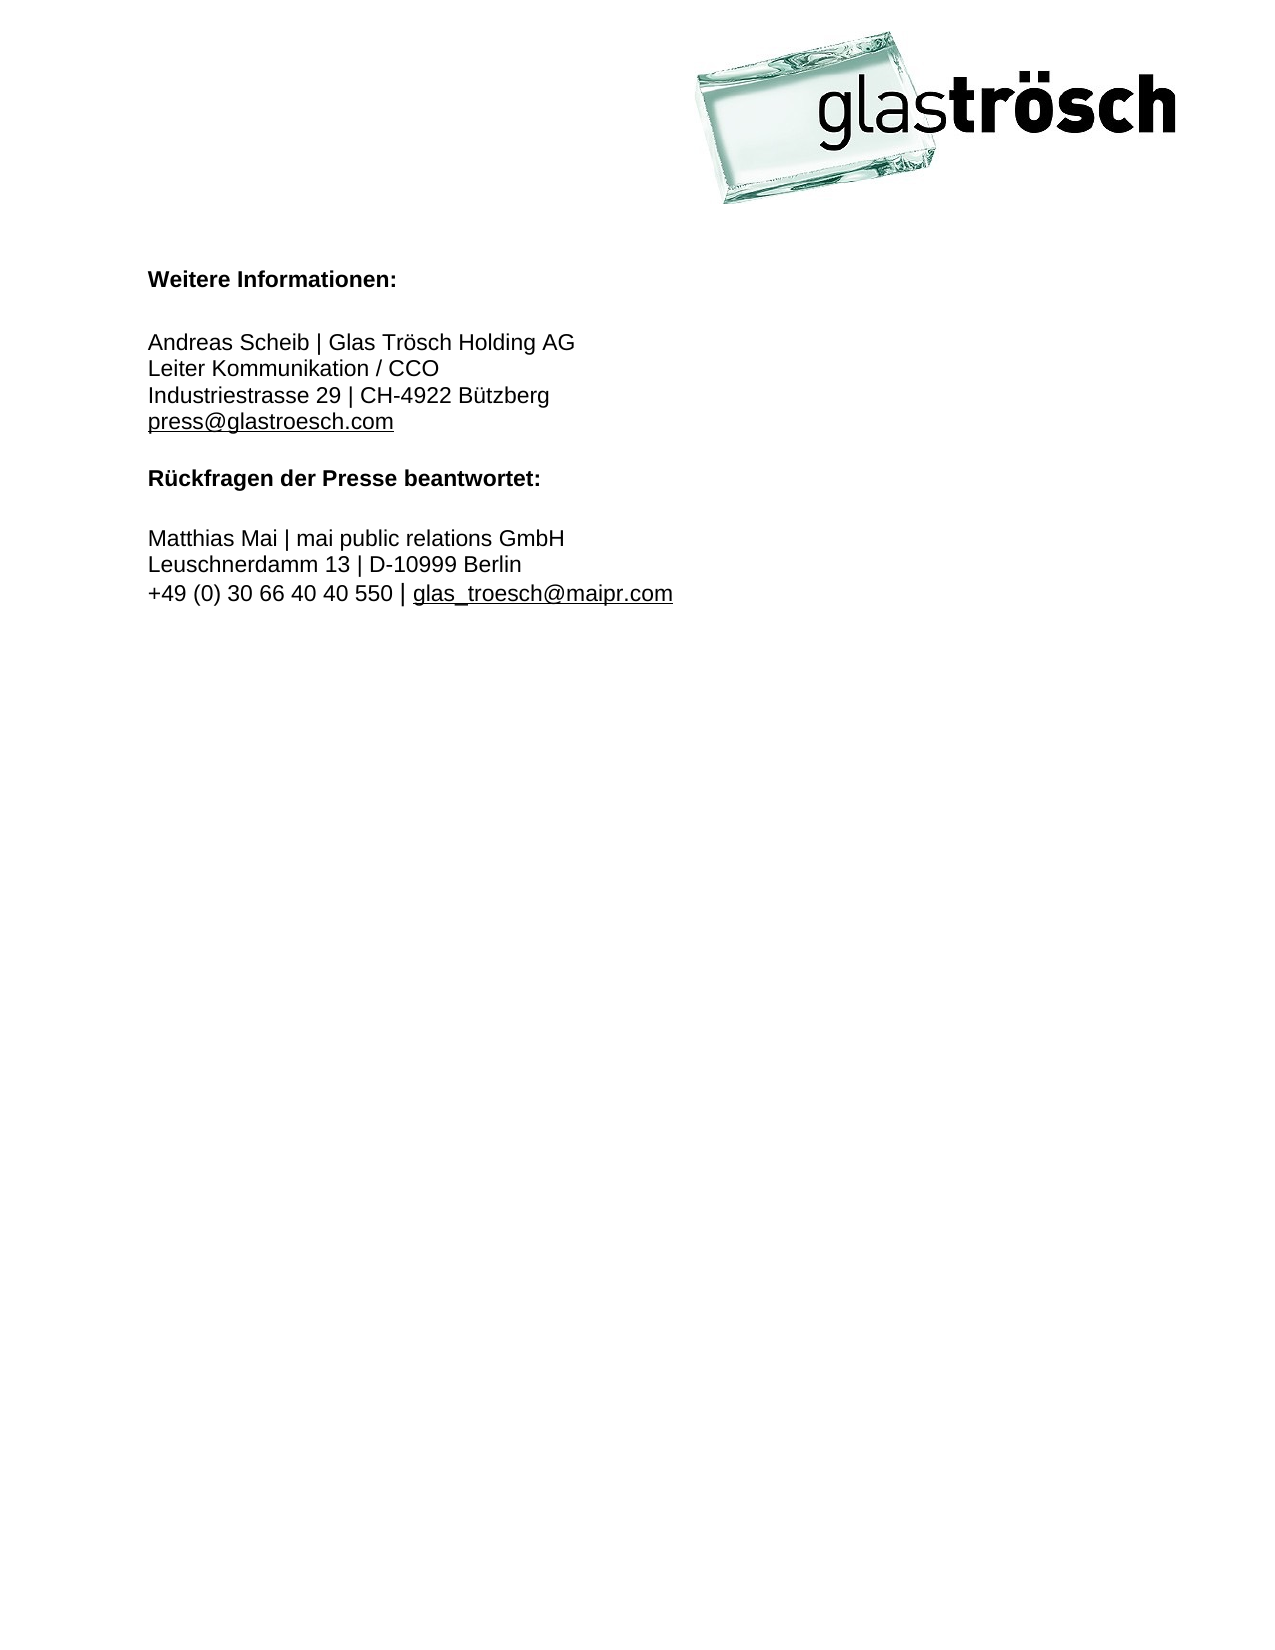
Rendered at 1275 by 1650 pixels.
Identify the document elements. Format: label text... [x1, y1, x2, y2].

text Leuschnerdamm 13 | D-10999 Berlin [148, 551, 1127, 578]
text Industriestrasse 29 | CH-4922 Bützberg [148, 382, 1127, 408]
text Leiter Kommunikation / CCO [148, 355, 1127, 382]
text +49 (0) 30 66 40 40 550 | glas_troesch@maipr.com [148, 578, 1127, 606]
text press@glastroesch.com [148, 408, 1127, 434]
text Andreas Scheib | Glas Trösch Holding AG [148, 329, 1127, 355]
text Weitere Informationen: [148, 266, 1127, 325]
picture [694, 31, 1176, 204]
text Matthias Mai | mai public relations GmbH [148, 525, 1127, 551]
text Rückfragen der Presse beantwortet: [148, 464, 1127, 491]
